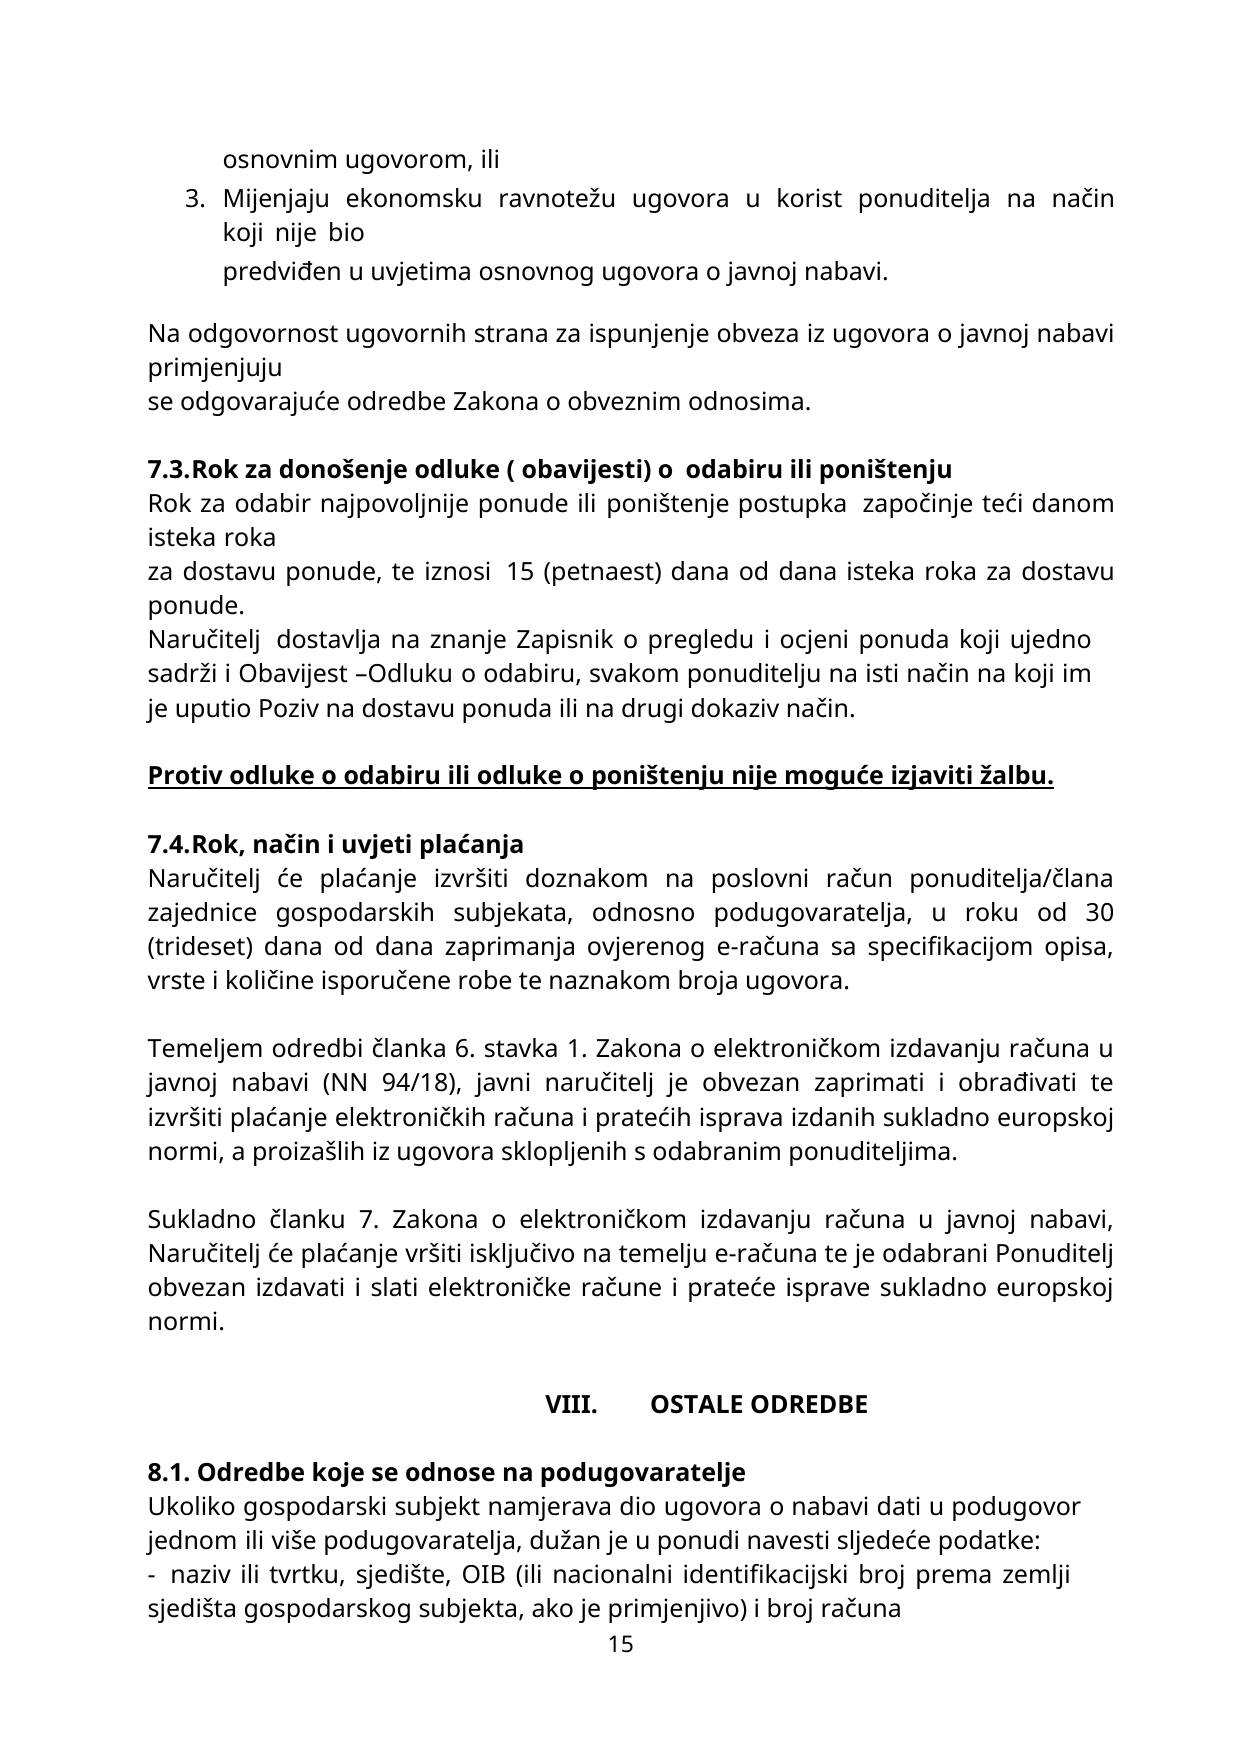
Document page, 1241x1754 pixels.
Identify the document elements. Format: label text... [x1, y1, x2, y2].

text Temeljem odredbi članka 6. stavka 1. Zakona o elektroničkom izdavanju računa u javnoj nabavi (NN 94/18), javni naručitelj je obvezan zaprimati i obrađivati te izvršiti plaćanje elektroničkih računa i pratećih isprava izdanih sukladno europskoj normi, a proizašlih iz ugovora sklopljenih s odabranim ponuditeljima. [147, 1031, 1115, 1167]
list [147, 1557, 1092, 1625]
text Na odgovornost ugovornih strana za ispunjenje obveza iz ugovora o javnoj nabavi primjenjuju [147, 315, 1115, 383]
text Ukoliko gospodarski subjekt namjerava dio ugovora o nabavi dati u podugovor jednom ili više podugovaratelja, dužan je u ponudi navesti sljedeće podatke: [147, 1489, 1115, 1557]
list Rok, način i uvjeti plaćanja [147, 826, 1115, 860]
list Odredbe koje se odnose na podugovaratelje [147, 1455, 1115, 1489]
text Naručitelj dostavlja na znanje Zapisnik o pregledu i ocjeni ponuda koji ujedno sadrži i Obavijest –Odluku o odabiru, svakom ponuditelju na isti način na koji im je uputio Poziv na dostavu ponuda ili na drugi dokaziv način. [147, 622, 1093, 724]
text Sukladno članku 7. Zakona o elektroničkom izdavanju računa u javnoj nabavi, Naručitelj će plaćanje vršiti isključivo na temelju e-računa te je odabrani Ponuditelj obvezan izdavati i slati elektroničke račune i prateće isprave sukladno europskoj normi. [147, 1202, 1115, 1338]
text za dostavu ponude, te iznosi 15 (petnaest) dana od dana isteka roka za dostavu ponude. [147, 554, 1115, 622]
list Rok za donošenje odluke ( obavijesti) o odabiru ili poništenju [147, 452, 1115, 486]
text Rok za odabir najpovoljnije ponude ili poništenje postupka započinje teći danom isteka roka [147, 486, 1115, 554]
text Protiv odluke o odabiru ili odluke o poništenju nije moguće izjaviti žalbu. [147, 758, 1115, 792]
text Naručitelj će plaćanje izvršiti doznakom na poslovni račun ponuditelja/člana zajednice gospodarskih subjekata, odnosno podugovaratelja, u roku od 30 (trideset) dana od dana zaprimanja ovjerenog e-računa sa specifikacijom opisa, vrste i količine isporučene robe te naznakom broja ugovora. [147, 861, 1115, 997]
list OSTALE ODREDBE [545, 1386, 1115, 1421]
text osnovnim ugovorom, ili [222, 142, 1115, 176]
text predviđen u uvjetima osnovnog ugovora o javnoj nabavi. [222, 253, 1115, 287]
text se odgovarajuće odredbe Zakona o obveznim odnosima. [147, 383, 1115, 417]
list Mijenjaju ekonomsku ravnotežu ugovora u korist ponuditelja na način koji nije bio [185, 180, 1115, 248]
